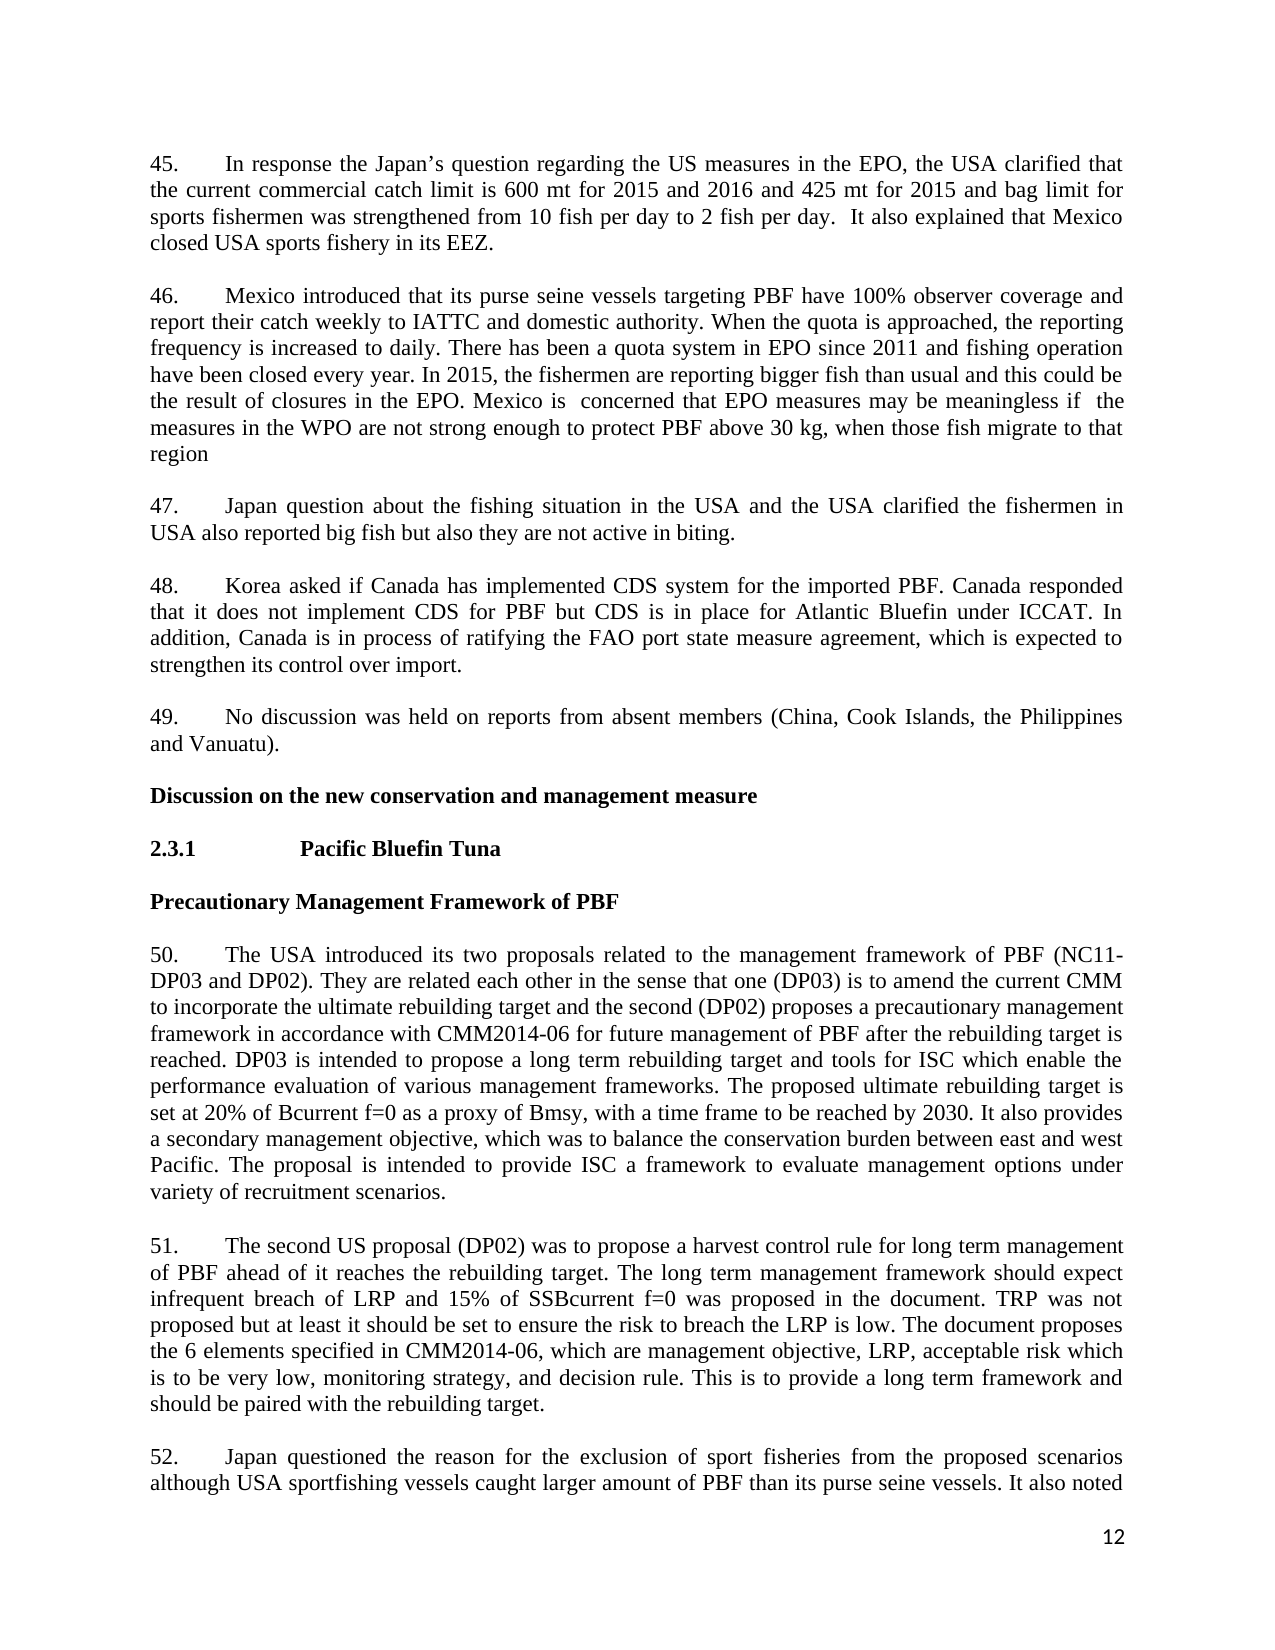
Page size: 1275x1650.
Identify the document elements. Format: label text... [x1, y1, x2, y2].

list Japan question about the fishing situation in the USA and the USA clarified the fishermen in USA also reported big fish but also they are not active in biting. [150, 493, 1125, 545]
list No discussion was held on reports from absent members (China, Cook Islands, the Philippines and Vanuatu). [150, 703, 1125, 756]
list Mexico introduced that its purse seine vessels targeting PBF have 100% observer coverage and report their catch weekly to IATTC and domestic authority. When the quota is approached, the reporting frequency is increased to daily. There has been a quota system in EPO since 2011 and fishing operation have been closed every year. In 2015, the fishermen are reporting bigger fish than usual and this could be the result of closures in the EPO. Mexico is concerned that EPO measures may be meaningless if the measures in the WPO are not strong enough to protect PBF above 30 kg, when those fish migrate to that region [150, 282, 1125, 466]
list Pacific Bluefin Tuna [150, 835, 1125, 862]
list Precautionary Management Framework of PBF [150, 888, 1125, 914]
list Korea asked if Canada has implemented CDS system for the imported PBF. Canada responded that it does not implement CDS for PBF but CDS is in place for Atlantic Bluefin under ICCAT. In addition, Canada is in process of ratifying the FAO port state measure agreement, which is expected to strengthen its control over import. [150, 572, 1125, 677]
list The second US proposal (DP02) was to propose a harvest control rule for long term management of PBF ahead of it reaches the rebuilding target. The long term management framework should expect infrequent breach of LRP and 15% of SSBcurrent f=0 was proposed in the document. TRP was not proposed but at least it should be set to ensure the risk to breach the LRP is low. The document proposes the 6 elements specified in CMM2014-06, which are management objective, LRP, acceptable risk which is to be very low, monitoring strategy, and decision rule. This is to provide a long term framework and should be paired with the rebuilding target. [150, 1232, 1125, 1417]
list In response the Japan’s question regarding the US measures in the EPO, the USA clarified that the current commercial catch limit is 600 mt for 2015 and 2016 and 425 mt for 2015 and bag limit for sports fishermen was strengthened from 10 fish per day to 2 fish per day. It also explained that Mexico closed USA sports fishery in its EEZ. [150, 150, 1125, 255]
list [150, 1443, 1125, 1496]
list The USA introduced its two proposals related to the management framework of PBF (NC11-DP03 and DP02). They are related each other in the sense that one (DP03) is to amend the current CMM to incorporate the ultimate rebuilding target and the second (DP02) proposes a precautionary management framework in accordance with CMM2014-06 for future management of PBF after the rebuilding target is reached. DP03 is intended to propose a long term rebuilding target and tools for ISC which enable the performance evaluation of various management frameworks. The proposed ultimate rebuilding target is set at 20% of Bcurrent f=0 as a proxy of Bmsy, with a time frame to be reached by 2030. It also provides a secondary management objective, which was to balance the conservation burden between east and west Pacific. The proposal is intended to provide ISC a framework to evaluate management options under variety of recruitment scenarios. [150, 941, 1125, 1204]
text Discussion on the new conservation and management measure [150, 782, 1125, 809]
